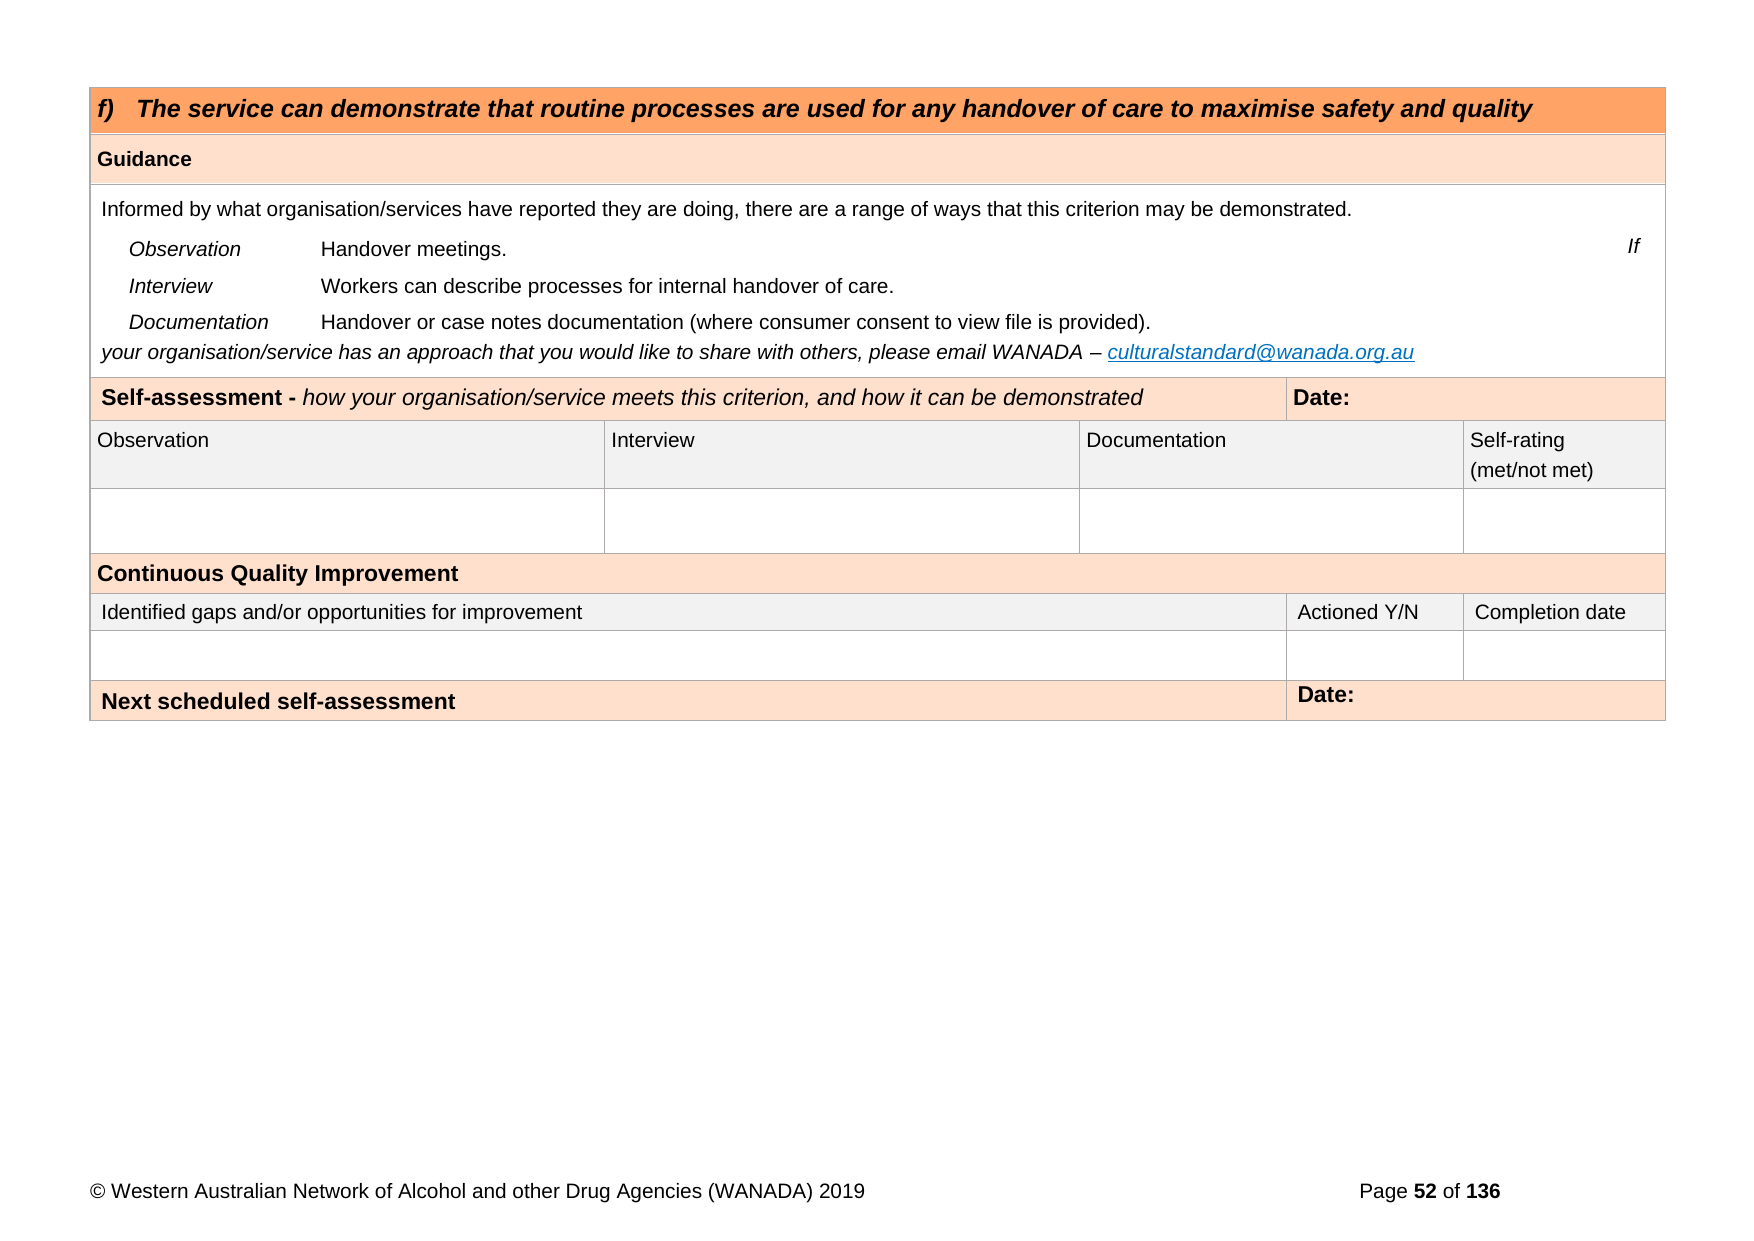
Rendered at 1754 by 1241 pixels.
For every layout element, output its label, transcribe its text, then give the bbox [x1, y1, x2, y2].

table_cell [1464, 489, 1665, 553]
table_cell [91, 631, 1286, 680]
table_cell Self-rating (met/not met) [1464, 421, 1665, 488]
table_cell Observation [91, 421, 604, 488]
table_cell Guidance [91, 135, 1665, 183]
table_cell Continuous Quality Improvement [91, 554, 1665, 593]
table_cell [1080, 489, 1463, 553]
table_cell Identified gaps and/or opportunities for improvement [91, 594, 1286, 630]
table_cell [1464, 631, 1665, 680]
table_header The service can demonstrate that routine processes are used for any handover of care to maximise safety and quality [129, 88, 1665, 133]
table_cell Actioned Y/N [1287, 594, 1463, 630]
table_cell Informed by what organisation/services have reported they are doing, there are a range of ways that this criterion may be demonstrated. If your organisation/service has an approach that you would like to share with others, please email WANADA – culturalstandard@wanada.org.au [91, 185, 1665, 377]
table_cell Completion date [1464, 594, 1665, 630]
table_cell Date: [1287, 378, 1665, 420]
table_cell Date: [1287, 681, 1665, 720]
table_cell Next scheduled self-assessment [91, 681, 1286, 720]
table_header f) [91, 88, 129, 133]
table_cell [91, 489, 604, 553]
table_cell Documentation [1080, 421, 1463, 488]
table_cell Interview [605, 421, 1079, 488]
table_cell Self-assessment - how your organisation/service meets this criterion, and how it can be demonstrated [91, 378, 1286, 420]
table_cell [605, 489, 1079, 553]
table_cell [1287, 631, 1463, 680]
